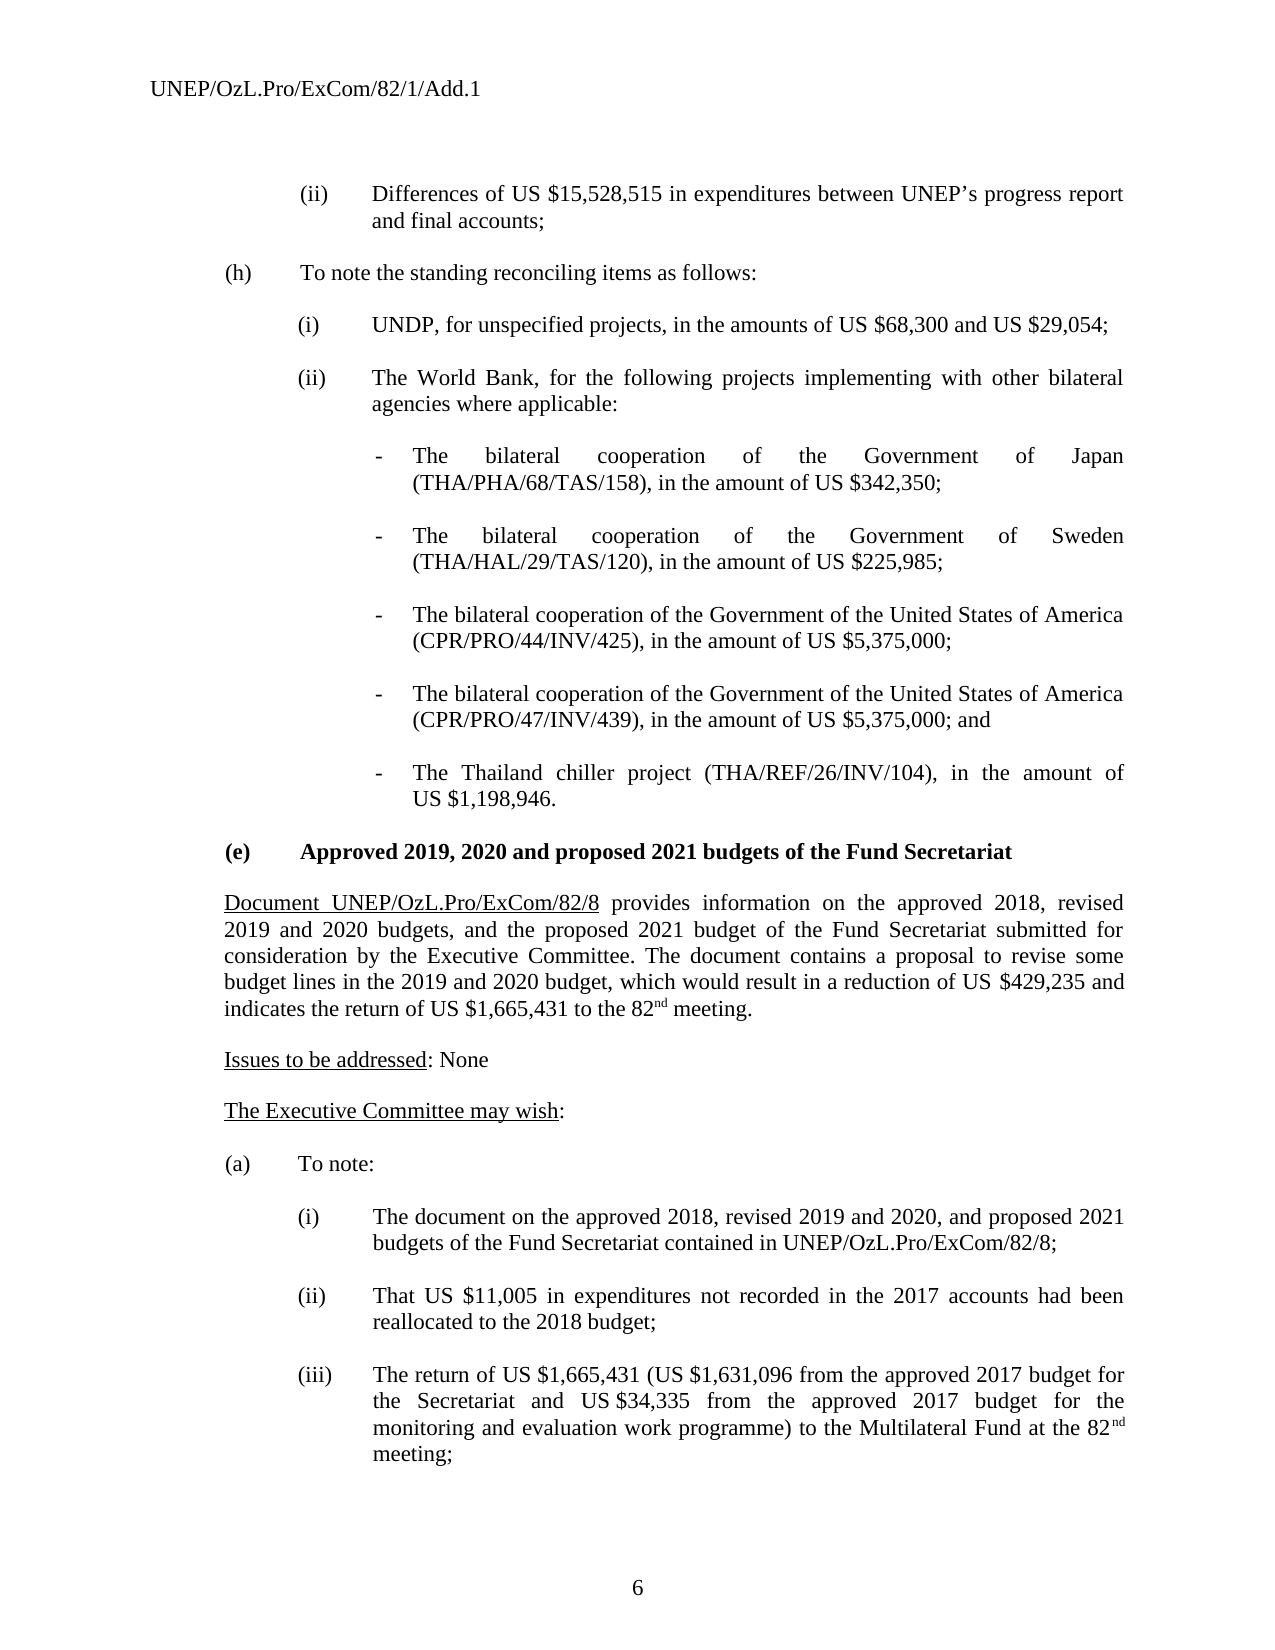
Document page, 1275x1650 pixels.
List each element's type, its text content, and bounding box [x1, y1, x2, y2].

list The Thailand chiller project (THA/REF/26/INV/104), in the amount of US $1,198,946. [375, 759, 1125, 812]
text Issues to be addressed: None [224, 1046, 1125, 1072]
subtitle Differences of US $15,528,515 in expenditures between UNEP’s progress report and final accounts; [300, 180, 1125, 233]
list The World Bank, for the following projects implementing with other bilateral agencies where applicable: [298, 363, 1125, 416]
list The bilateral cooperation of the Government of the United States of America (CPR/PRO/47/INV/439), in the amount of US $5,375,000; and [375, 680, 1125, 732]
list The document on the approved 2018, revised 2019 and 2020, and proposed 2021 budgets of the Fund Secretariat contained in UNEP/OzL.Pro/ExCom/82/8; [298, 1203, 1125, 1256]
list To note: [225, 1150, 1125, 1176]
list The bilateral cooperation of the Government of Sweden (THA/HAL/29/TAS/120), in the amount of US $225,985; [375, 522, 1125, 574]
list The return of US $1,665,431 (US $1,631,096 from the approved 2017 budget for the Secretariat and US $34,335 from the approved 2017 budget for the monitoring and evaluation work programme) to the Multilateral Fund at the 82nd meeting; [298, 1361, 1125, 1466]
text Document UNEP/OzL.Pro/ExCom/82/8 provides information on the approved 2018, revised 2019 and 2020 budgets, and the proposed 2021 budget of the Fund Secretariat submitted for consideration by the Executive Committee. The document contains a proposal to revise some budget lines in the 2019 and 2020 budget, which would result in a reduction of US $429,235 and indicates the return of US $1,665,431 to the 82nd meeting. [224, 889, 1125, 1021]
list The bilateral cooperation of the Government of Japan (THA/PHA/68/TAS/158), in the amount of US $342,350; [375, 443, 1125, 495]
subtitle The Executive Committee may wish: [224, 1097, 1125, 1124]
subtitle Approved 2019, 2020 and proposed 2021 budgets of the Fund Secretariat [225, 838, 1125, 864]
list The bilateral cooperation of the Government of the United States of America (CPR/PRO/44/INV/425), in the amount of US $5,375,000; [375, 601, 1125, 653]
list That US $11,005 in expenditures not recorded in the 2017 accounts had been reallocated to the 2018 budget; [298, 1282, 1125, 1334]
list UNDP, for unspecified projects, in the amounts of US $68,300 and US $29,054; [298, 311, 1125, 337]
subtitle To note the standing reconciling items as follows: [225, 259, 1125, 286]
